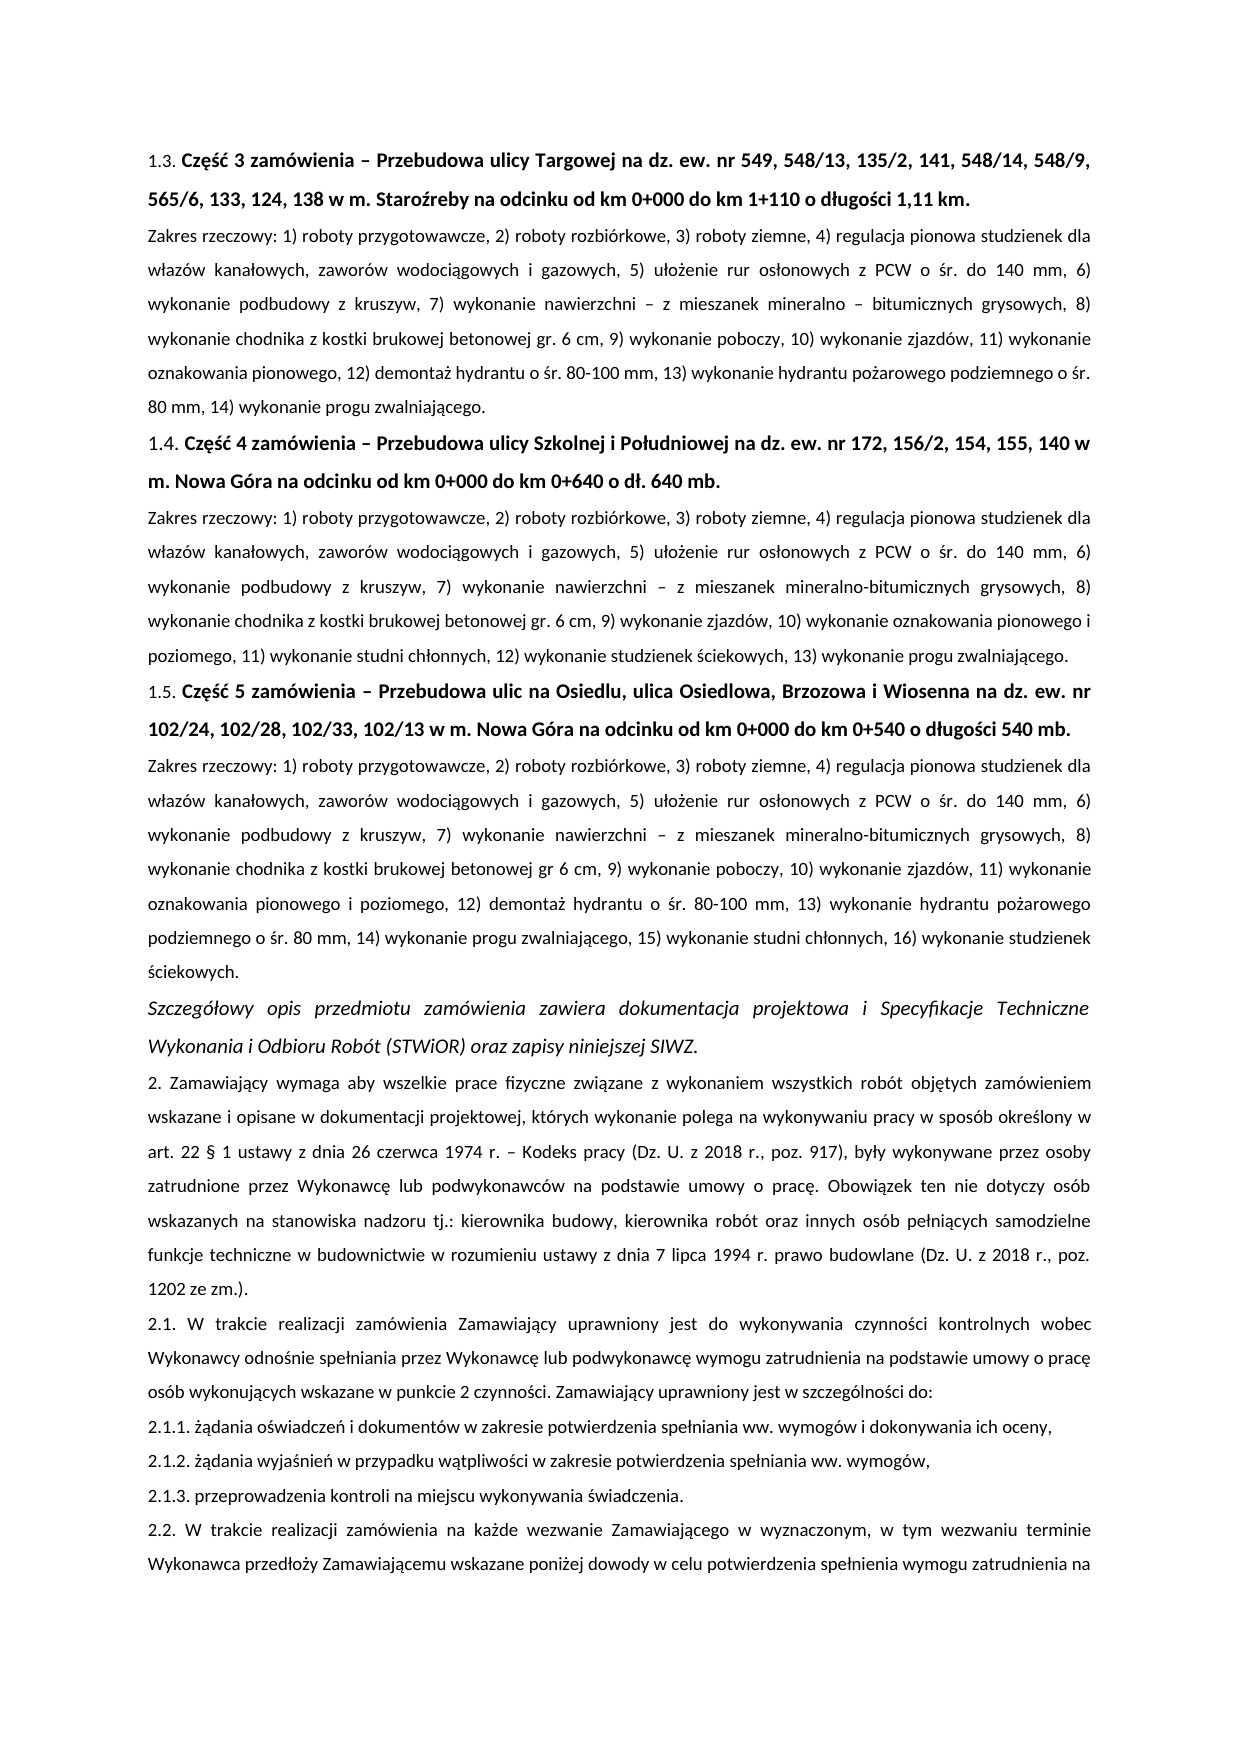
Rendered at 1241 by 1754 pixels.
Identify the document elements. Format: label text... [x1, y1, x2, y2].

text 2.1.3. przeprowadzenia kontroli na miejscu wykonywania świadczenia. [148, 1484, 1093, 1507]
text 2.1.2. żądania wyjaśnień w przypadku wątpliwości w zakresie potwierdzenia spełniania ww. wymogów, [148, 1449, 1093, 1472]
text Zakres rzeczowy: 1) roboty przygotowawcze, 2) roboty rozbiórkowe, 3) roboty ziemne, 4) regulacja pionowa studzienek dla włazów kanałowych, zaworów wodociągowych i gazowych, 5) ułożenie rur osłonowych z PCW o śr. do 140 mm, 6) wykonanie podbudowy z kruszyw, 7) wykonanie nawierzchni – z mieszanek mineralno – bitumicznych grysowych, 8) wykonanie chodnika z kostki brukowej betonowej gr. 6 cm, 9) wykonanie poboczy, 10) wykonanie zjazdów, 11) wykonanie oznakowania pionowego, 12) demontaż hydrantu o śr. 80-100 mm, 13) wykonanie hydrantu pożarowego podziemnego o śr. 80 mm, 14) wykonanie progu zwalniającego. [148, 224, 1093, 419]
text Zakres rzeczowy: 1) roboty przygotowawcze, 2) roboty rozbiórkowe, 3) roboty ziemne, 4) regulacja pionowa studzienek dla włazów kanałowych, zaworów wodociągowych i gazowych, 5) ułożenie rur osłonowych z PCW o śr. do 140 mm, 6) wykonanie podbudowy z kruszyw, 7) wykonanie nawierzchni – z mieszanek mineralno-bitumicznych grysowych, 8) wykonanie chodnika z kostki brukowej betonowej gr 6 cm, 9) wykonanie poboczy, 10) wykonanie zjazdów, 11) wykonanie oznakowania pionowego i poziomego, 12) demontaż hydrantu o śr. 80-100 mm, 13) wykonanie hydrantu pożarowego podziemnego o śr. 80 mm, 14) wykonanie progu zwalniającego, 15) wykonanie studni chłonnych, 16) wykonanie studzienek ściekowych. [148, 754, 1093, 984]
text 1.3. Część 3 zamówienia – Przebudowa ulicy Targowej na dz. ew. nr 549, 548/13, 135/2, 141, 548/14, 548/9, 565/6, 133, 124, 138 w m. Staroźreby na odcinku od km 0+000 do km 1+110 o długości 1,11 km. [148, 148, 1093, 211]
text 1.5. Część 5 zamówienia – Przebudowa ulic na Osiedlu, ulica Osiedlowa, Brzozowa i Wiosenna na dz. ew. nr 102/24, 102/28, 102/33, 102/13 w m. Nowa Góra na odcinku od km 0+000 do km 0+540 o długości 540 mb. [148, 678, 1093, 742]
text 2. Zamawiający wymaga aby wszelkie prace fizyczne związane z wykonaniem wszystkich robót objętych zamówieniem wskazane i opisane w dokumentacji projektowej, których wykonanie polega na wykonywaniu pracy w sposób określony w art. 22 § 1 ustawy z dnia 26 czerwca 1974 r. – Kodeks pracy (Dz. U. z 2018 r., poz. 917), były wykonywane przez osoby zatrudnione przez Wykonawcę lub podwykonawców na podstawie umowy o pracę. Obowiązek ten nie dotyczy osób wskazanych na stanowiska nadzoru tj.: kierownika budowy, kierownika robót oraz innych osób pełniących samodzielne funkcje techniczne w budownictwie w rozumieniu ustawy z dnia 7 lipca 1994 r. prawo budowlane (Dz. U. z 2018 r., poz. 1202 ze zm.). [148, 1071, 1093, 1301]
text 2.1.1. żądania oświadczeń i dokumentów w zakresie potwierdzenia spełniania ww. wymogów i dokonywania ich oceny, [148, 1415, 1093, 1438]
text Szczegółowy opis przedmiotu zamówienia zawiera dokumentacja projektowa i Specyfikacje Techniczne Wykonania i Odbioru Robót (STWiOR) oraz zapisy niniejszej SIWZ. [148, 995, 1093, 1059]
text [148, 1518, 1093, 1576]
text Zakres rzeczowy: 1) roboty przygotowawcze, 2) roboty rozbiórkowe, 3) roboty ziemne, 4) regulacja pionowa studzienek dla włazów kanałowych, zaworów wodociągowych i gazowych, 5) ułożenie rur osłonowych z PCW o śr. do 140 mm, 6) wykonanie podbudowy z kruszyw, 7) wykonanie nawierzchni – z mieszanek mineralno-bitumicznych grysowych, 8) wykonanie chodnika z kostki brukowej betonowej gr. 6 cm, 9) wykonanie zjazdów, 10) wykonanie oznakowania pionowego i poziomego, 11) wykonanie studni chłonnych, 12) wykonanie studzienek ściekowych, 13) wykonanie progu zwalniającego. [148, 506, 1093, 667]
text 2.1. W trakcie realizacji zamówienia Zamawiający uprawniony jest do wykonywania czynności kontrolnych wobec Wykonawcy odnośnie spełniania przez Wykonawcę lub podwykonawcę wymogu zatrudnienia na podstawie umowy o pracę osób wykonujących wskazane w punkcie 2 czynności. Zamawiający uprawniony jest w szczególności do: [148, 1312, 1093, 1404]
text 1.4. Część 4 zamówienia – Przebudowa ulicy Szkolnej i Południowej na dz. ew. nr 172, 156/2, 154, 155, 140 w m. Nowa Góra na odcinku od km 0+000 do km 0+640 o dł. 640 mb. [148, 430, 1093, 494]
